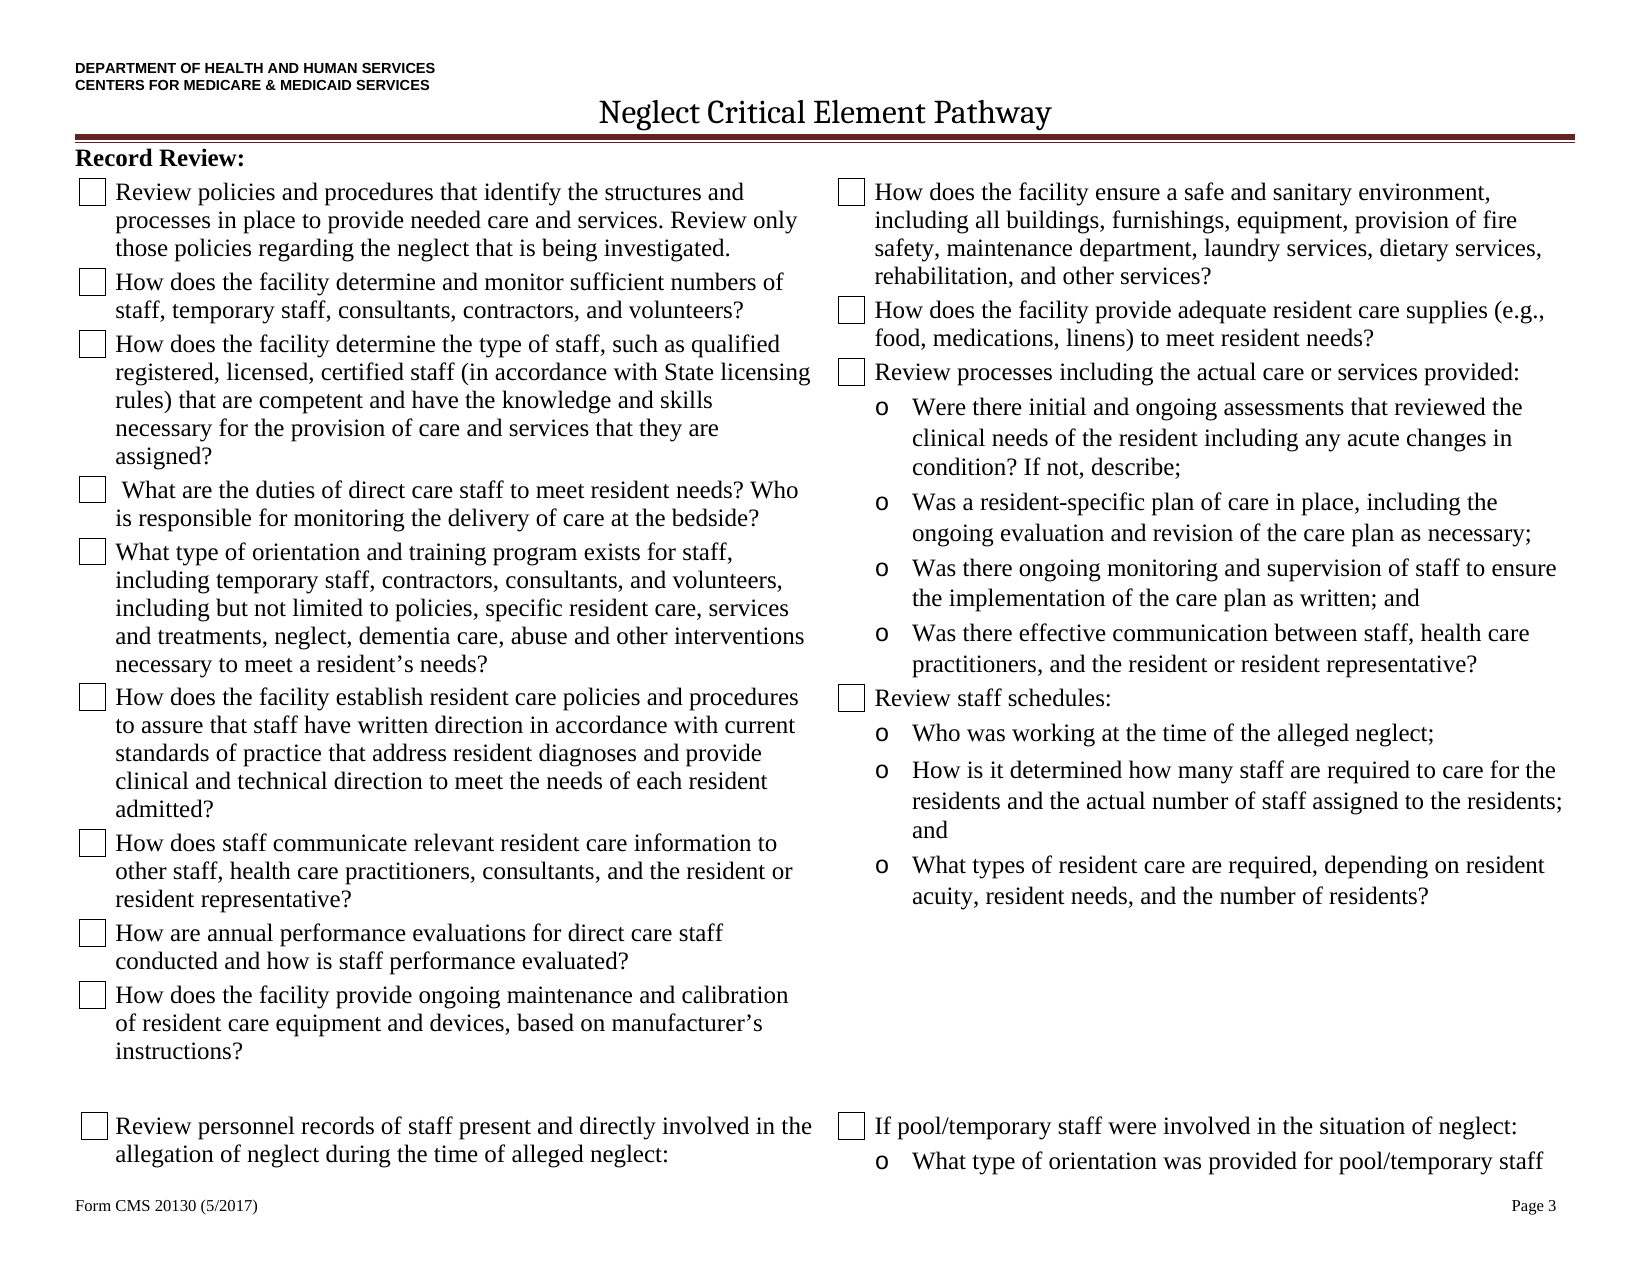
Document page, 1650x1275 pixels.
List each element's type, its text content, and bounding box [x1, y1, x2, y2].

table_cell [66, 1106, 825, 1196]
table_header How does the facility ensure a safe and sanitary environment, including all buildings, furnishings, equipment, provision of fire safety, maintenance department, laundry services, dietary services, rehabilitation, and other services? How does the facility provide adequate resident care supplies (e.g., food, medications, linens) to meet resident needs? Review processes including the actual care or services provided: Were there initial and ongoing assessments that reviewed the clinical needs of the resident including any acute changes in condition? If not, describe; Was a resident-specific plan of care in place, including the ongoing evaluation and revision of the care plan as necessary; Was there ongoing monitoring and supervision of staff to ensure the implementation of the care plan as written; and Was there effective communication between staff, health care practitioners, and the resident or resident representative? Review staff schedules: Who was working at the time of the alleged neglect; How is it determined how many staff are required to care for the residents and the actual number of staff assigned to the residents; and What types of resident care are required, depending on resident acuity, resident needs, and the number of residents? [825, 172, 1575, 1106]
table_header Review policies and procedures that identify the structures and processes in place to provide needed care and services. Review only those policies regarding the neglect that is being investigated. How does the facility determine and monitor sufficient numbers of staff, temporary staff, consultants, contractors, and volunteers? How does the facility determine the type of staff, such as qualified registered, licensed, certified staff (in accordance with State licensing rules) that are competent and have the knowledge and skills necessary for the provision of care and services that they are assigned? What are the duties of direct care staff to meet resident needs? Who is responsible for monitoring the delivery of care at the bedside? What type of orientation and training program exists for staff, including temporary staff, contractors, consultants, and volunteers, including but not limited to policies, specific resident care, services and treatments, neglect, dementia care, abuse and other interventions necessary to meet a resident’s needs? How does the facility establish resident care policies and procedures to assure that staff have written direction in accordance with current standards of practice that address resident diagnoses and provide clinical and technical direction to meet the needs of each resident admitted? How does staff communicate relevant resident care information to other staff, health care practitioners, consultants, and the resident or resident representative? How are annual performance evaluations for direct care staff conducted and how is staff performance evaluated? How does the facility provide ongoing maintenance and calibration of resident care equipment and devices, based on manufacturer’s instructions? [66, 172, 825, 1106]
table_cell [825, 1106, 1575, 1196]
text Record Review: [75, 143, 1575, 172]
